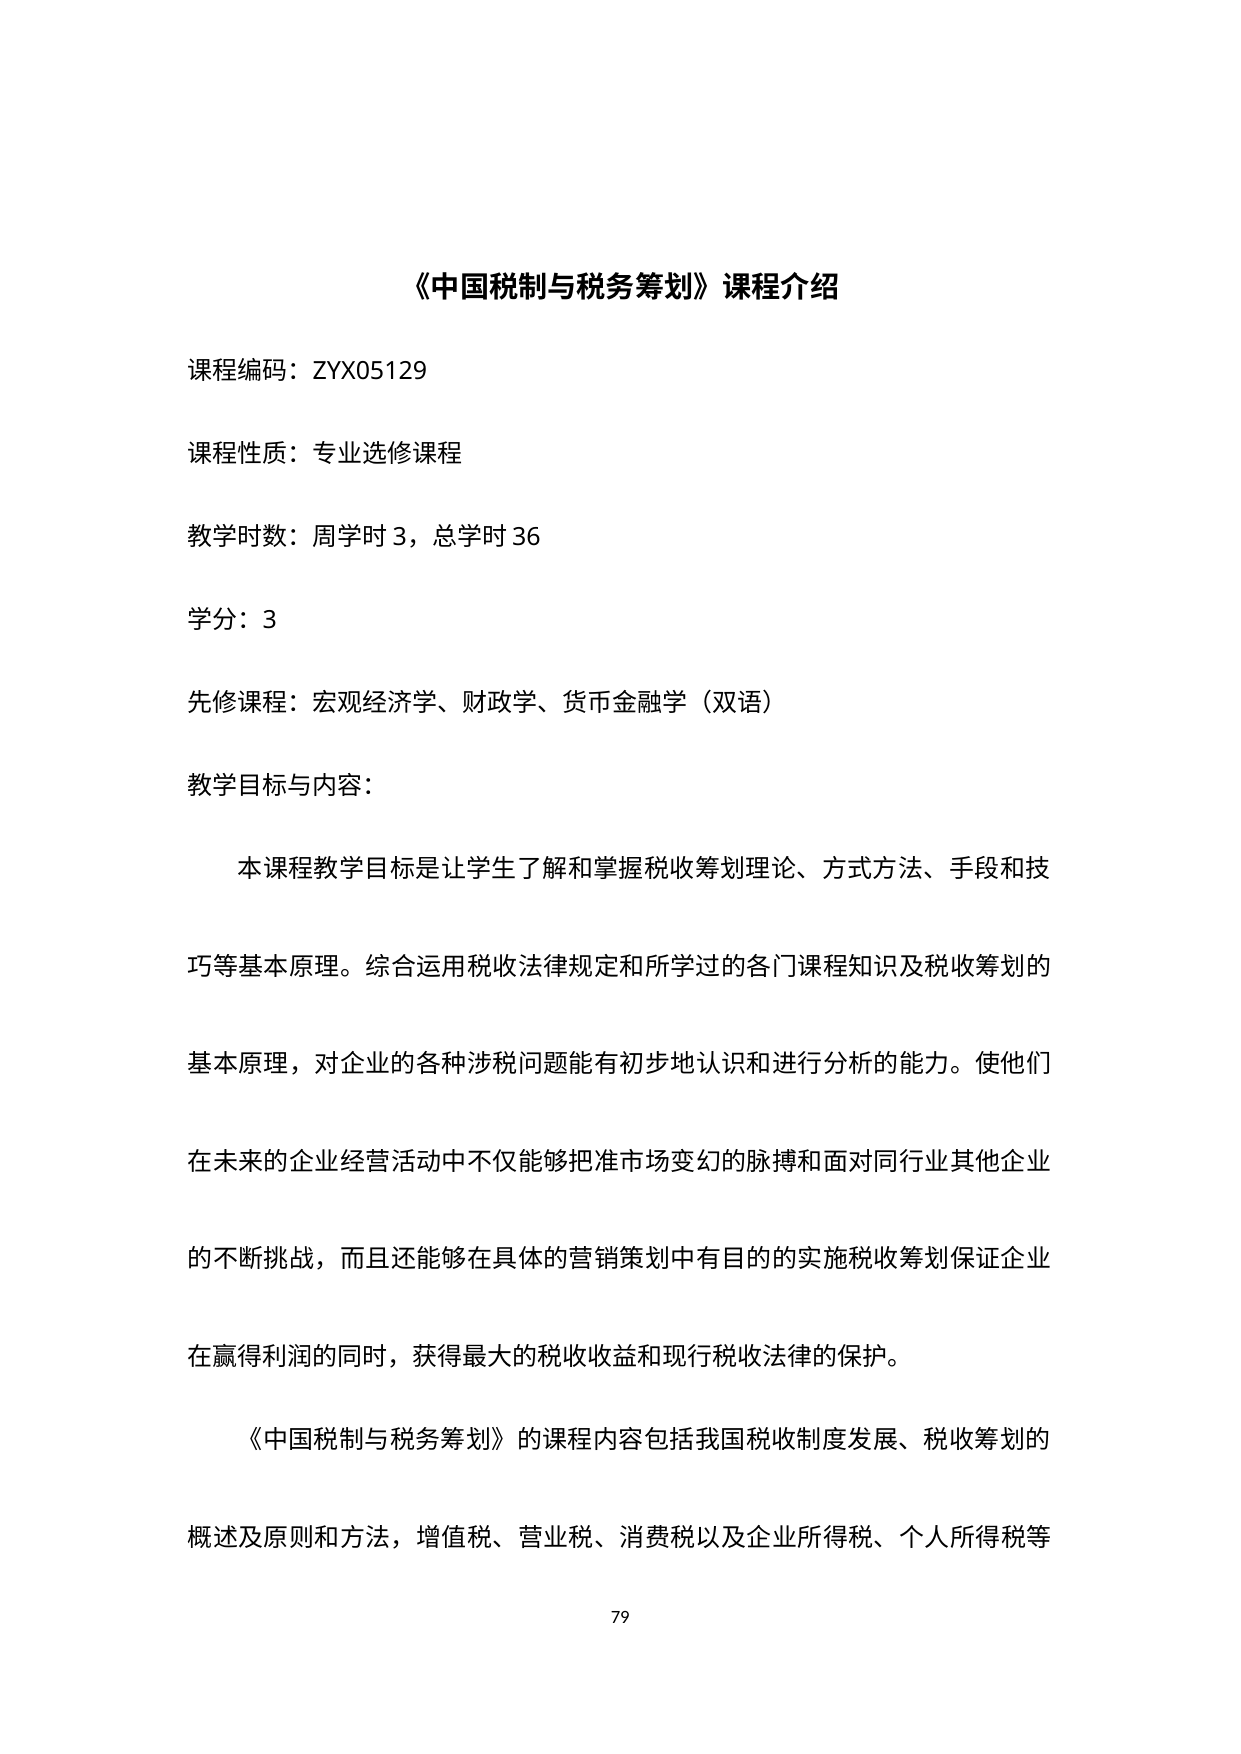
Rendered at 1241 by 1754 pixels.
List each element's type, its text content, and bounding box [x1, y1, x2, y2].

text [187, 1405, 1053, 1568]
text 学分：3 [187, 585, 1053, 650]
text 课程性质：专业选修课程 [187, 419, 1053, 484]
text 先修课程：宏观经济学、财政学、货币金融学（双语） [187, 668, 1053, 733]
text 教学时数：周学时3，总学时36 [187, 502, 1053, 567]
text 本课程教学目标是让学生了解和掌握税收筹划理论、方式方法、手段和技巧等基本原理。综合运用税收法律规定和所学过的各门课程知识及税收筹划的基本原理，对企业的各种涉税问题能有初步地认识和进行分析的能力。使他们在未来的企业经营活动中不仅能够把准市场变幻的脉搏和面对同行业其他企业的不断挑战，而且还能够在具体的营销策划中有目的的实施税收筹划保证企业在赢得利润的同时，获得最大的税收收益和现行税收法律的保护。 [187, 834, 1053, 1387]
subtitle 《中国税制与税务筹划》课程介绍 [187, 252, 1053, 317]
text 教学目标与内容： [187, 751, 1053, 816]
text 课程编码：ZYX05129 [187, 336, 1053, 401]
